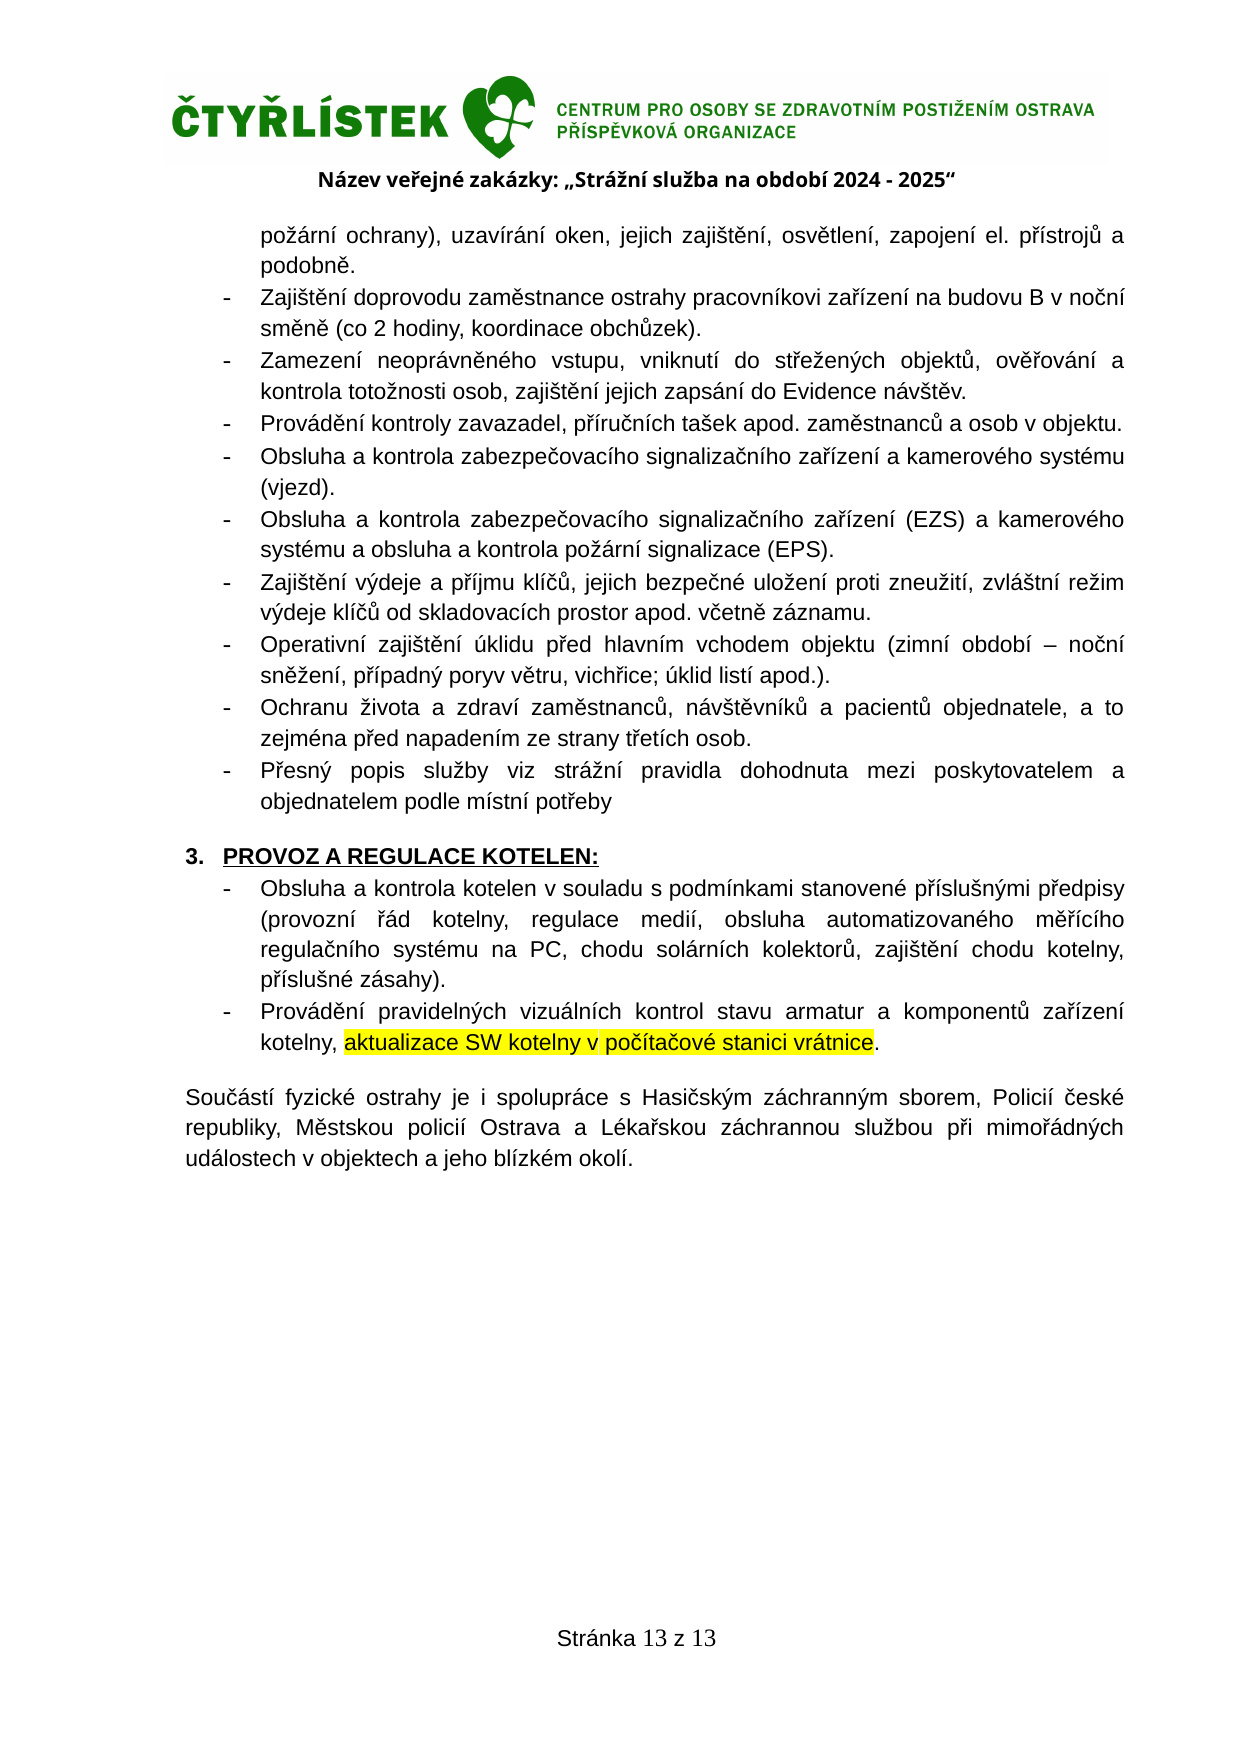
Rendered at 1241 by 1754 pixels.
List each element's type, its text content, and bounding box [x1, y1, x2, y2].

picture [163, 73, 1110, 165]
list Zajištění doprovodu zaměstnance ostrahy pracovníkovi zařízení na budovu B v noční směně (co 2 hodiny, koordinace obchůzek). [223, 282, 1125, 341]
text Součástí fyzické ostrahy je i spolupráce s Hasičským záchranným sborem, Policií české republiky, Městskou policií Ostrava a Lékařskou záchrannou službou při mimořádných událostech v objektech a jeho blízkém okolí. [185, 1084, 1125, 1171]
list Provádění kontroly zavazadel, příručních tašek apod. zaměstnanců a osob v objektu. [223, 408, 1125, 437]
list Obsluha a kontrola kotelen v souladu s podmínkami stanovené příslušnými předpisy (provozní řád kotelny, regulace medií, obsluha automatizovaného měřícího regulačního systému na PC, chodu solárních kolektorů, zajištění chodu kotelny, příslušné zásahy). [223, 873, 1125, 992]
list Obsluha a kontrola zabezpečovacího signalizačního zařízení (EZS) a kamerového systému a obsluha a kontrola požární signalizace (EPS). [223, 504, 1125, 563]
list Přesný popis služby viz strážní pravidla dohodnuta mezi poskytovatelem a objednatelem podle místní potřeby [223, 755, 1125, 814]
list Zamezení neoprávněného vstupu, vniknutí do střežených objektů, ověřování a kontrola totožnosti osob, zajištění jejich zapsání do Evidence návštěv. [223, 345, 1125, 404]
list Zajištění výdeje a příjmu klíčů, jejich bezpečné uložení proti zneužití, zvláštní režim výdeje klíčů od skladovacích prostor apod. včetně záznamu. [223, 567, 1125, 626]
list Provádění pravidelných vizuálních kontrol stavu armatur a komponentů zařízení kotelny, aktualizace SW kotelny v počítačové stanici vrátnice. [223, 996, 1125, 1055]
list PROVOZ A REGULACE KOTELEN: [185, 843, 1125, 869]
list Ochranu života a zdraví zaměstnanců, návštěvníků a pacientů objednatele, a to zejména před napadením ze strany třetích osob. [223, 692, 1125, 751]
list Obsluha a kontrola zabezpečovacího signalizačního zařízení a kamerového systému (vjezd). [223, 441, 1125, 500]
list Operativní zajištění úklidu před hlavním vchodem objektu (zimní období – noční sněžení, případný poryv větru, vichřice; úklid listí apod.). [223, 629, 1125, 688]
